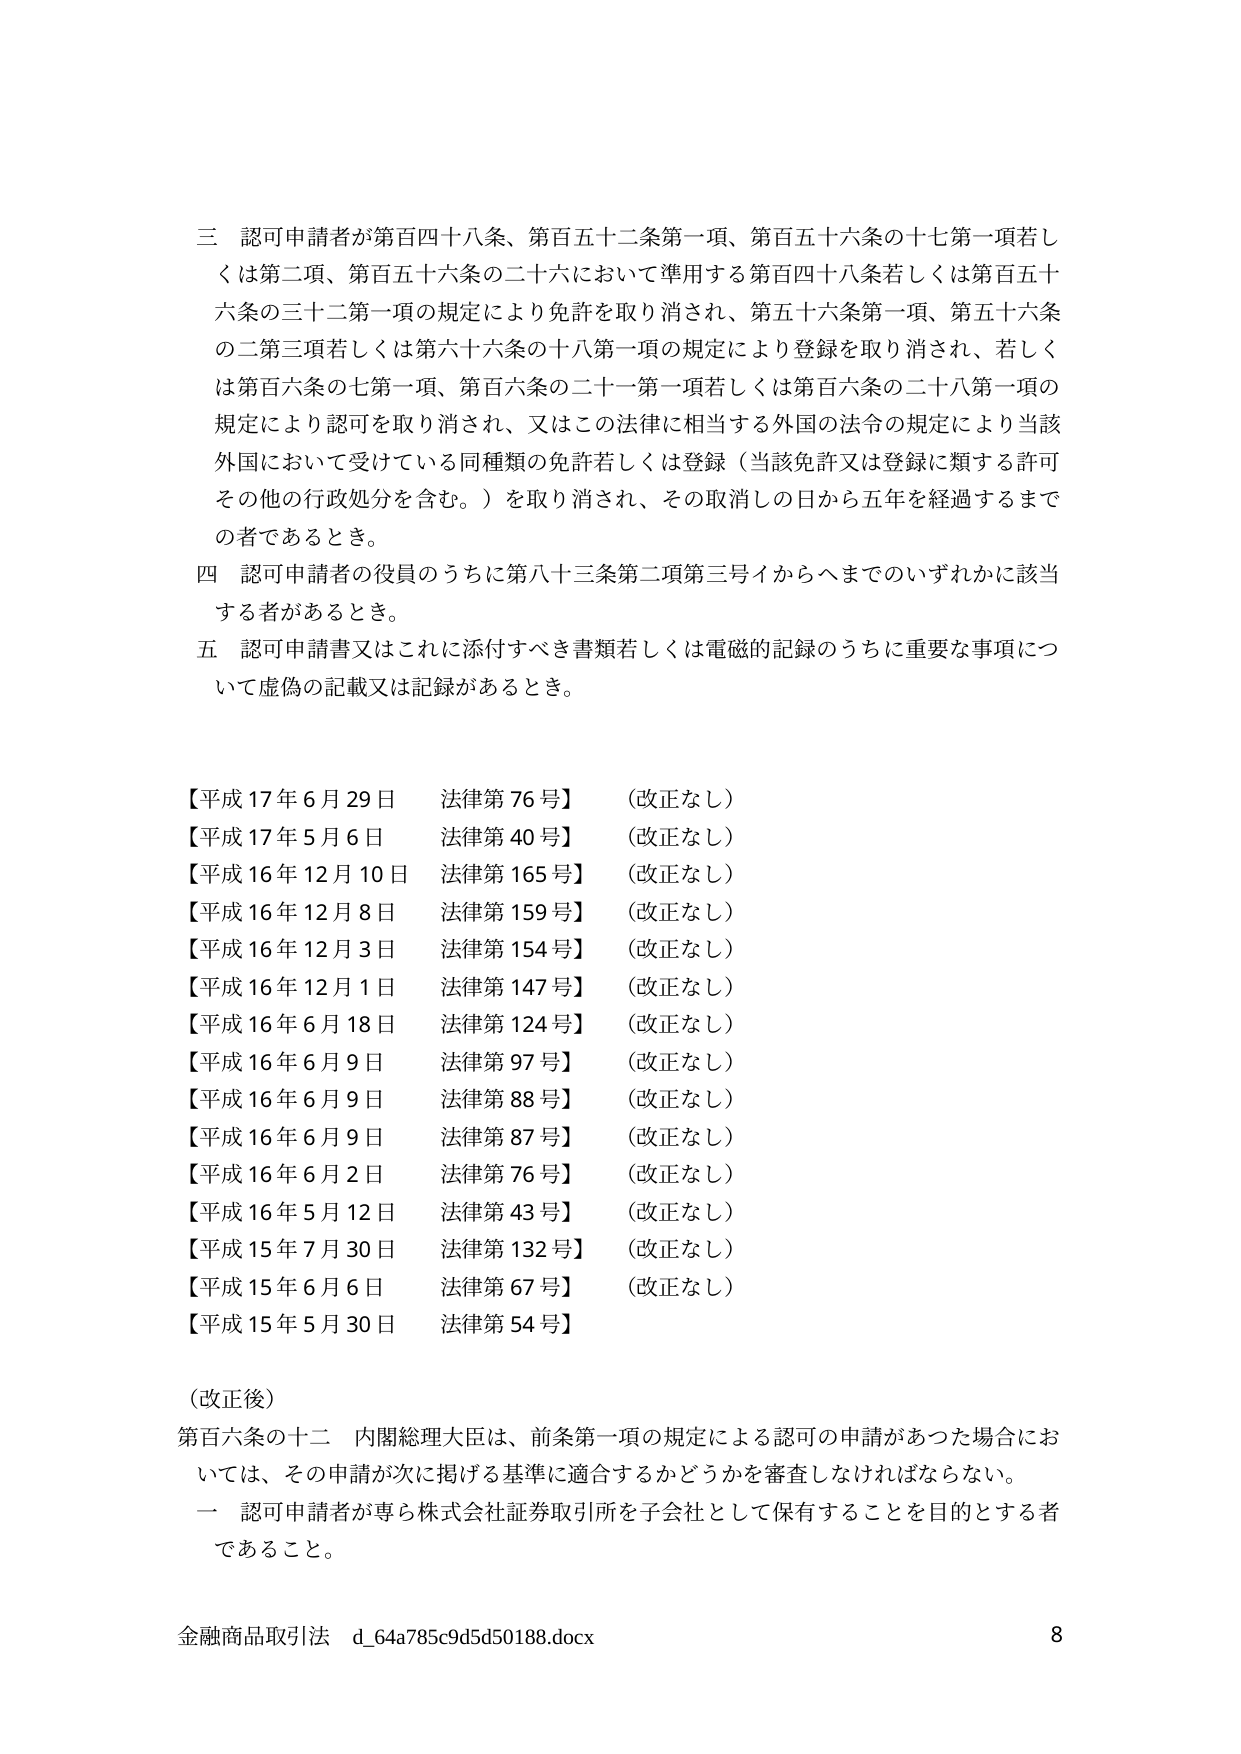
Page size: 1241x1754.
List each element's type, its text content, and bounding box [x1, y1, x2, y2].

text （改正後） [177, 1379, 1063, 1417]
text 【平成16年6月2日 法律第76号】 （改正なし） [177, 1154, 1063, 1192]
text 【平成16年12月3日 法律第154号】 （改正なし） [177, 929, 1063, 967]
text 【平成15年7月30日 法律第132号】 （改正なし） [177, 1229, 1063, 1267]
text 四 認可申請者の役員のうちに第八十三条第二項第三号イからヘまでのいずれかに該当する者があるとき。 [196, 554, 1063, 629]
text 【平成16年12月10日 法律第165号】 （改正なし） [177, 854, 1063, 892]
text 【平成17年6月29日 法律第76号】 （改正なし） [177, 779, 1063, 817]
text 【平成15年5月30日 法律第54号】 [177, 1304, 1063, 1342]
text 第百六条の十二 内閣総理大臣は、前条第一項の規定による認可の申請があつた場合においては、その申請が次に掲げる基準に適合するかどうかを審査しなければならない。 [177, 1417, 1063, 1492]
text 一 認可申請者が専ら株式会社証券取引所を子会社として保有することを目的とする者であること。 [196, 1492, 1063, 1567]
text 五 認可申請書又はこれに添付すべき書類若しくは電磁的記録のうちに重要な事項について虚偽の記載又は記録があるとき。 [196, 629, 1063, 704]
text 【平成16年6月9日 法律第88号】 （改正なし） [177, 1079, 1063, 1117]
text 【平成17年5月6日 法律第40号】 （改正なし） [177, 817, 1063, 854]
text 【平成16年6月18日 法律第124号】 （改正なし） [177, 1004, 1063, 1042]
text 【平成16年12月1日 法律第147号】 （改正なし） [177, 967, 1063, 1004]
text 【平成16年6月9日 法律第87号】 （改正なし） [177, 1117, 1063, 1154]
text 【平成16年5月12日 法律第43号】 （改正なし） [177, 1192, 1063, 1229]
text 三 認可申請者が第百四十八条、第百五十二条第一項、第百五十六条の十七第一項若しくは第二項、第百五十六条の二十六において準用する第百四十八条若しくは第百五十六条の三十二第一項の規定により免許を取り消され、第五十六条第一項、第五十六条の二第三項若しくは第六十六条の十八第一項の規定により登録を取り消され、若しくは第百六条の七第一項、第百六条の二十一第一項若しくは第百六条の二十八第一項の規定により認可を取り消され、又はこの法律に相当する外国の法令の規定により当該外国において受けている同種類の免許若しくは登録（当該免許又は登録に類する許可その他の行政処分を含む。）を取り消され、その取消しの日から五年を経過するまでの者であるとき。 [196, 217, 1063, 554]
text 【平成15年6月6日 法律第67号】 （改正なし） [177, 1267, 1063, 1304]
text 【平成16年6月9日 法律第97号】 （改正なし） [177, 1042, 1063, 1079]
text 【平成16年12月8日 法律第159号】 （改正なし） [177, 892, 1063, 929]
